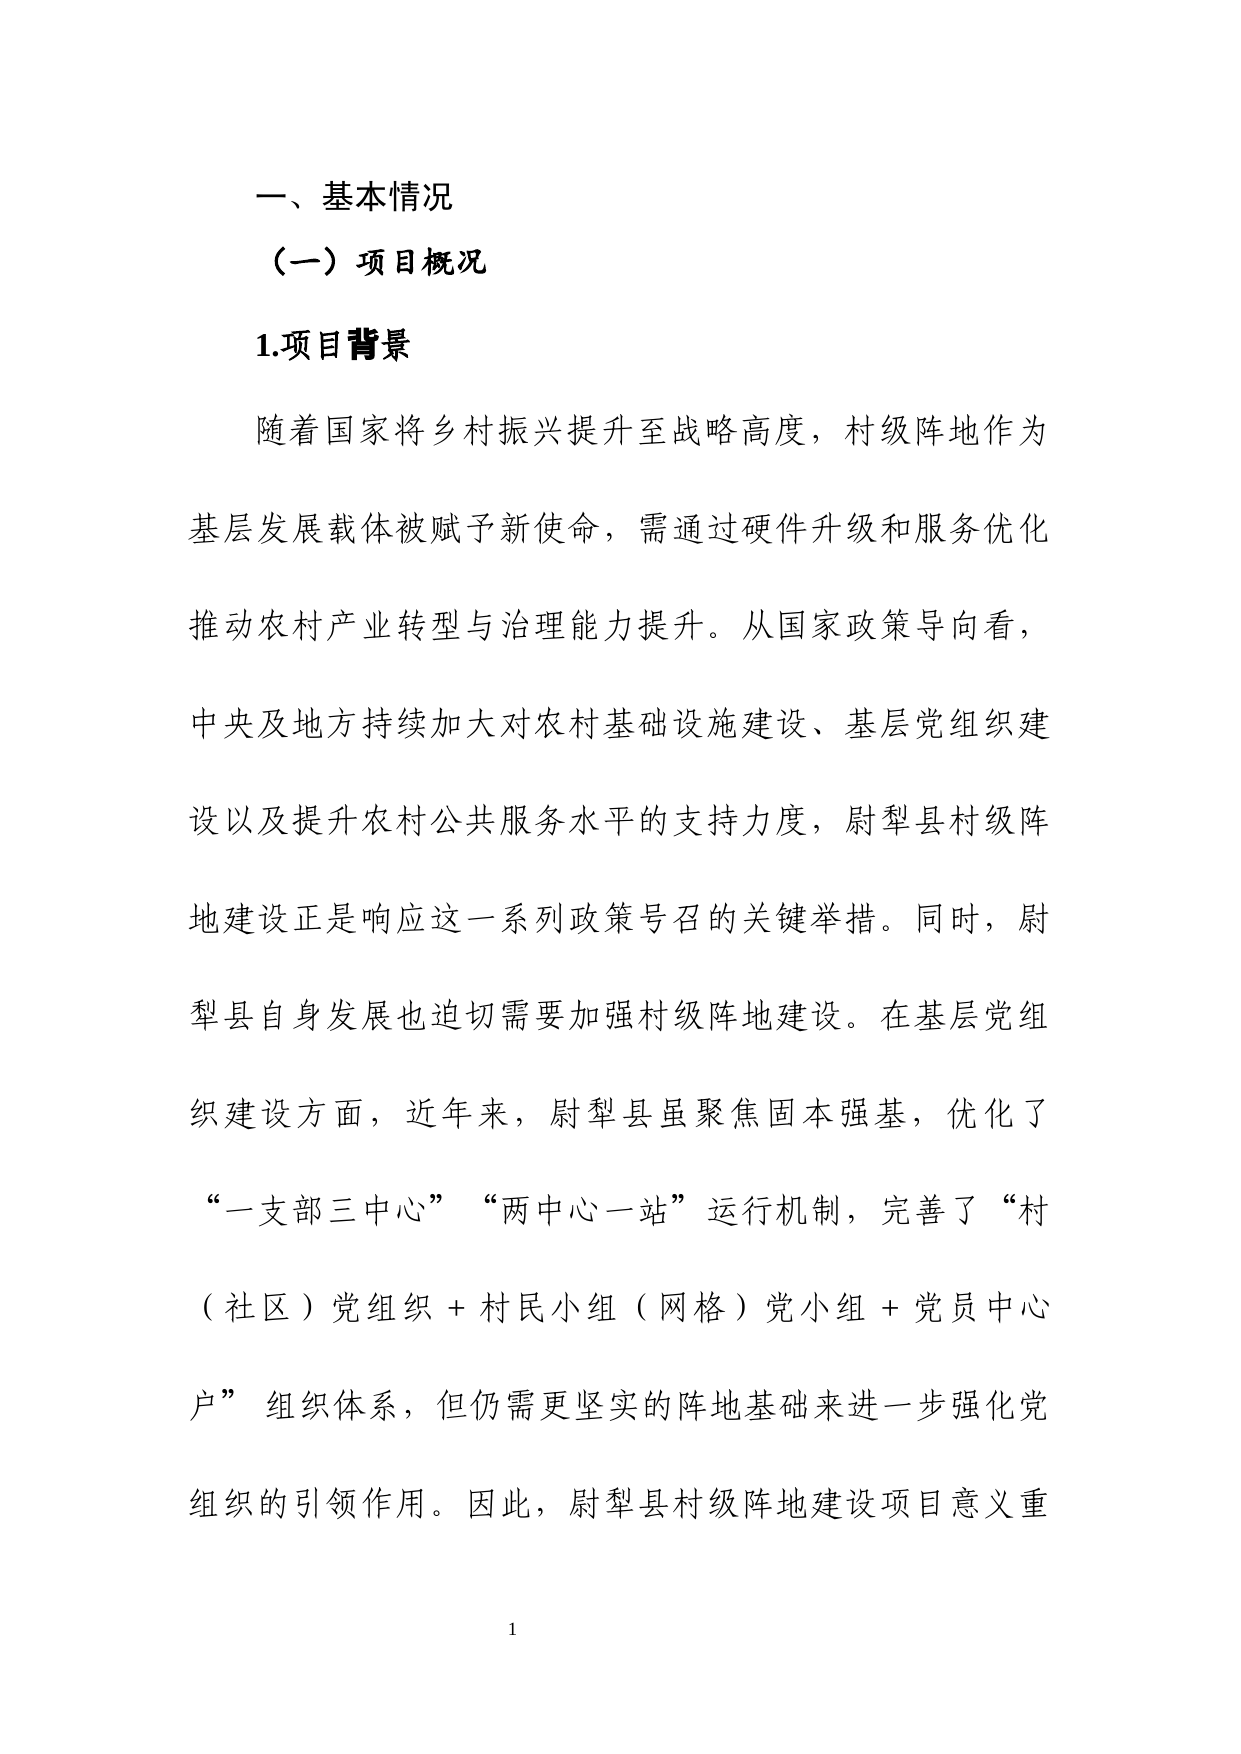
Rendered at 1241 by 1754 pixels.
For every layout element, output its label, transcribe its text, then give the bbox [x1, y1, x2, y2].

text 一、基本情况 [187, 162, 1053, 227]
text 1.项目背景 [187, 311, 1053, 376]
subtitle （一）项目概况 [187, 227, 1053, 292]
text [187, 396, 1053, 1534]
